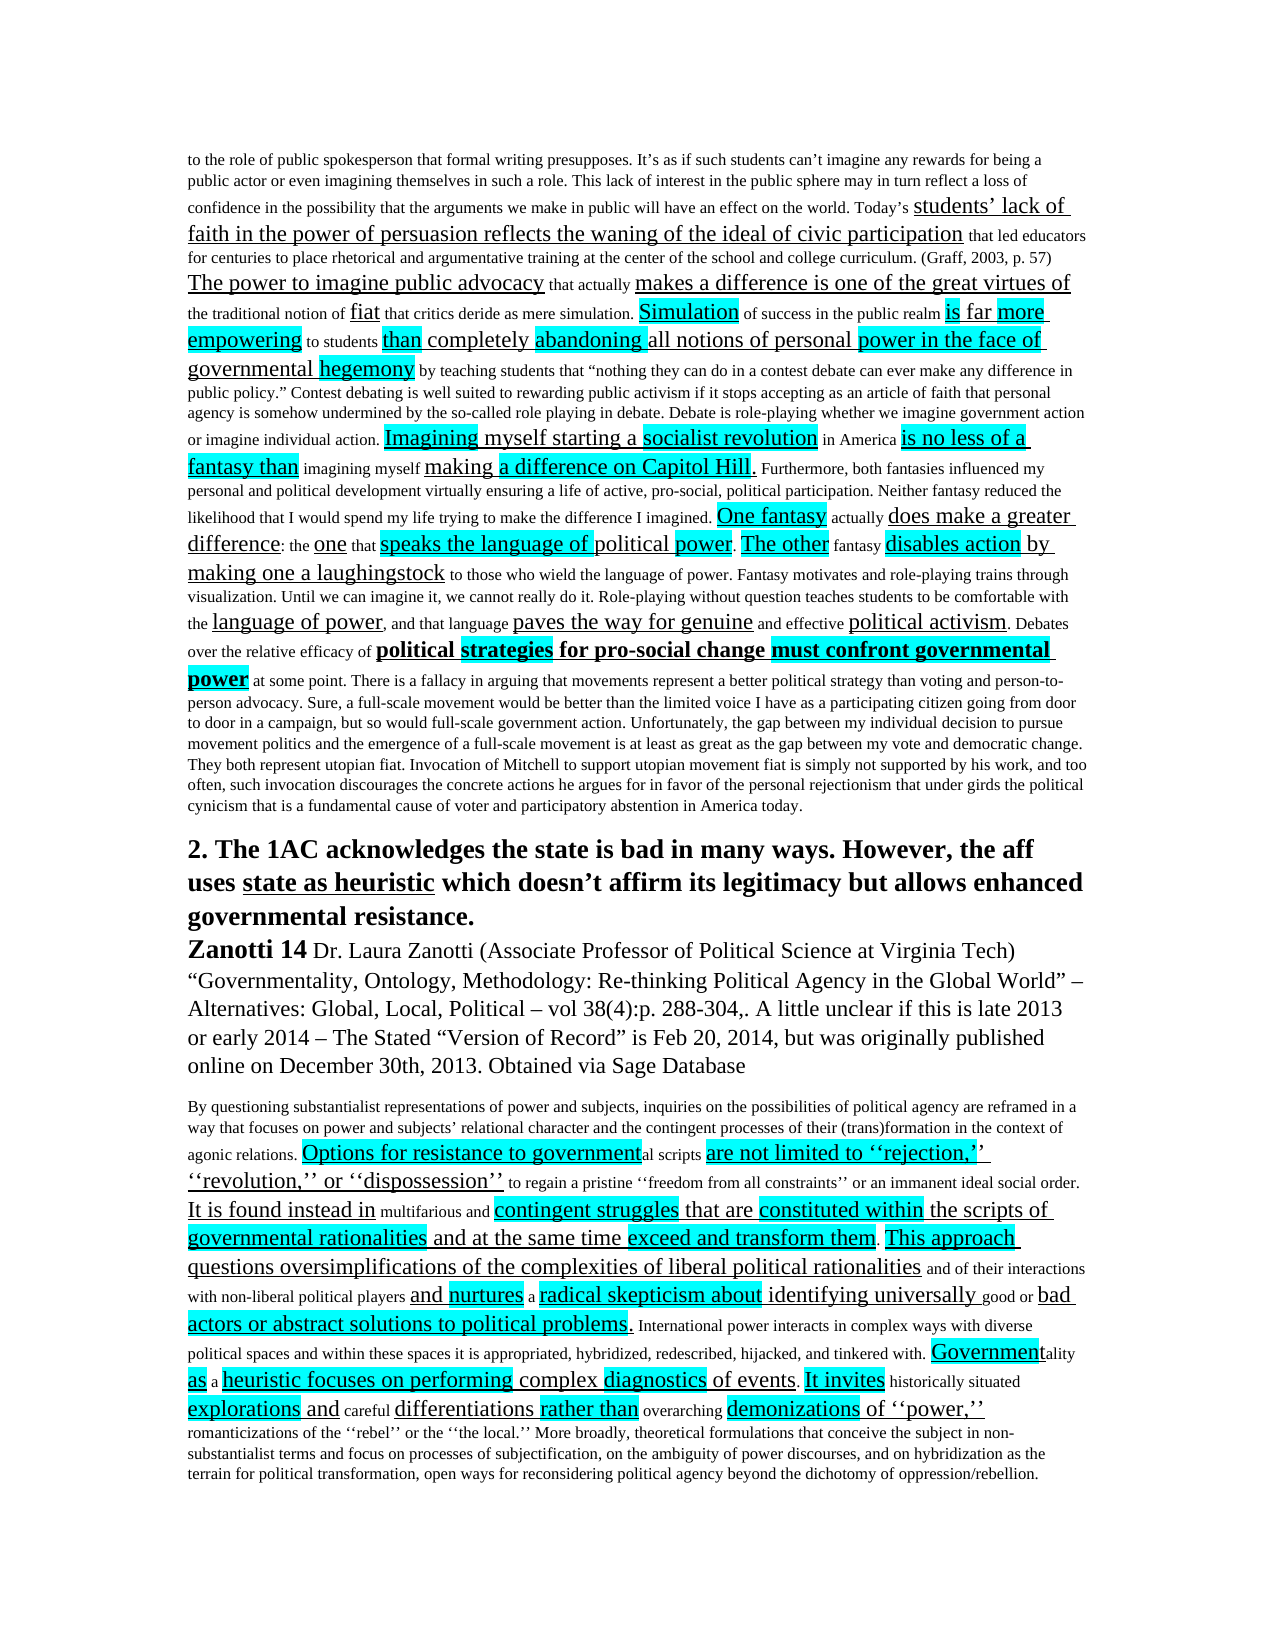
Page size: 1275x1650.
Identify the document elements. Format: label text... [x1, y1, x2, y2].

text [187, 150, 1087, 815]
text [187, 1097, 1087, 1483]
subtitle 2. The 1AC acknowledges the state is bad in many ways. However, the aff uses state as heuristic which doesn’t affirm its legitimacy but allows enhanced governmental resistance. [187, 833, 1087, 931]
text Zanotti 14 Dr. Laura Zanotti (Associate Professor of Political Science at Virginia Tech) “Governmentality, Ontology, Methodology: Re-thinking Political Agency in the Global World” – Alternatives: Global, Local, Political – vol 38(4):p. 288-304,. A little unclear if this is late 2013 or early 2014 – The Stated “Version of Record” is Feb 20, 2014, but was originally published online on December 30th, 2013. Obtained via Sage Database [187, 933, 1087, 1078]
